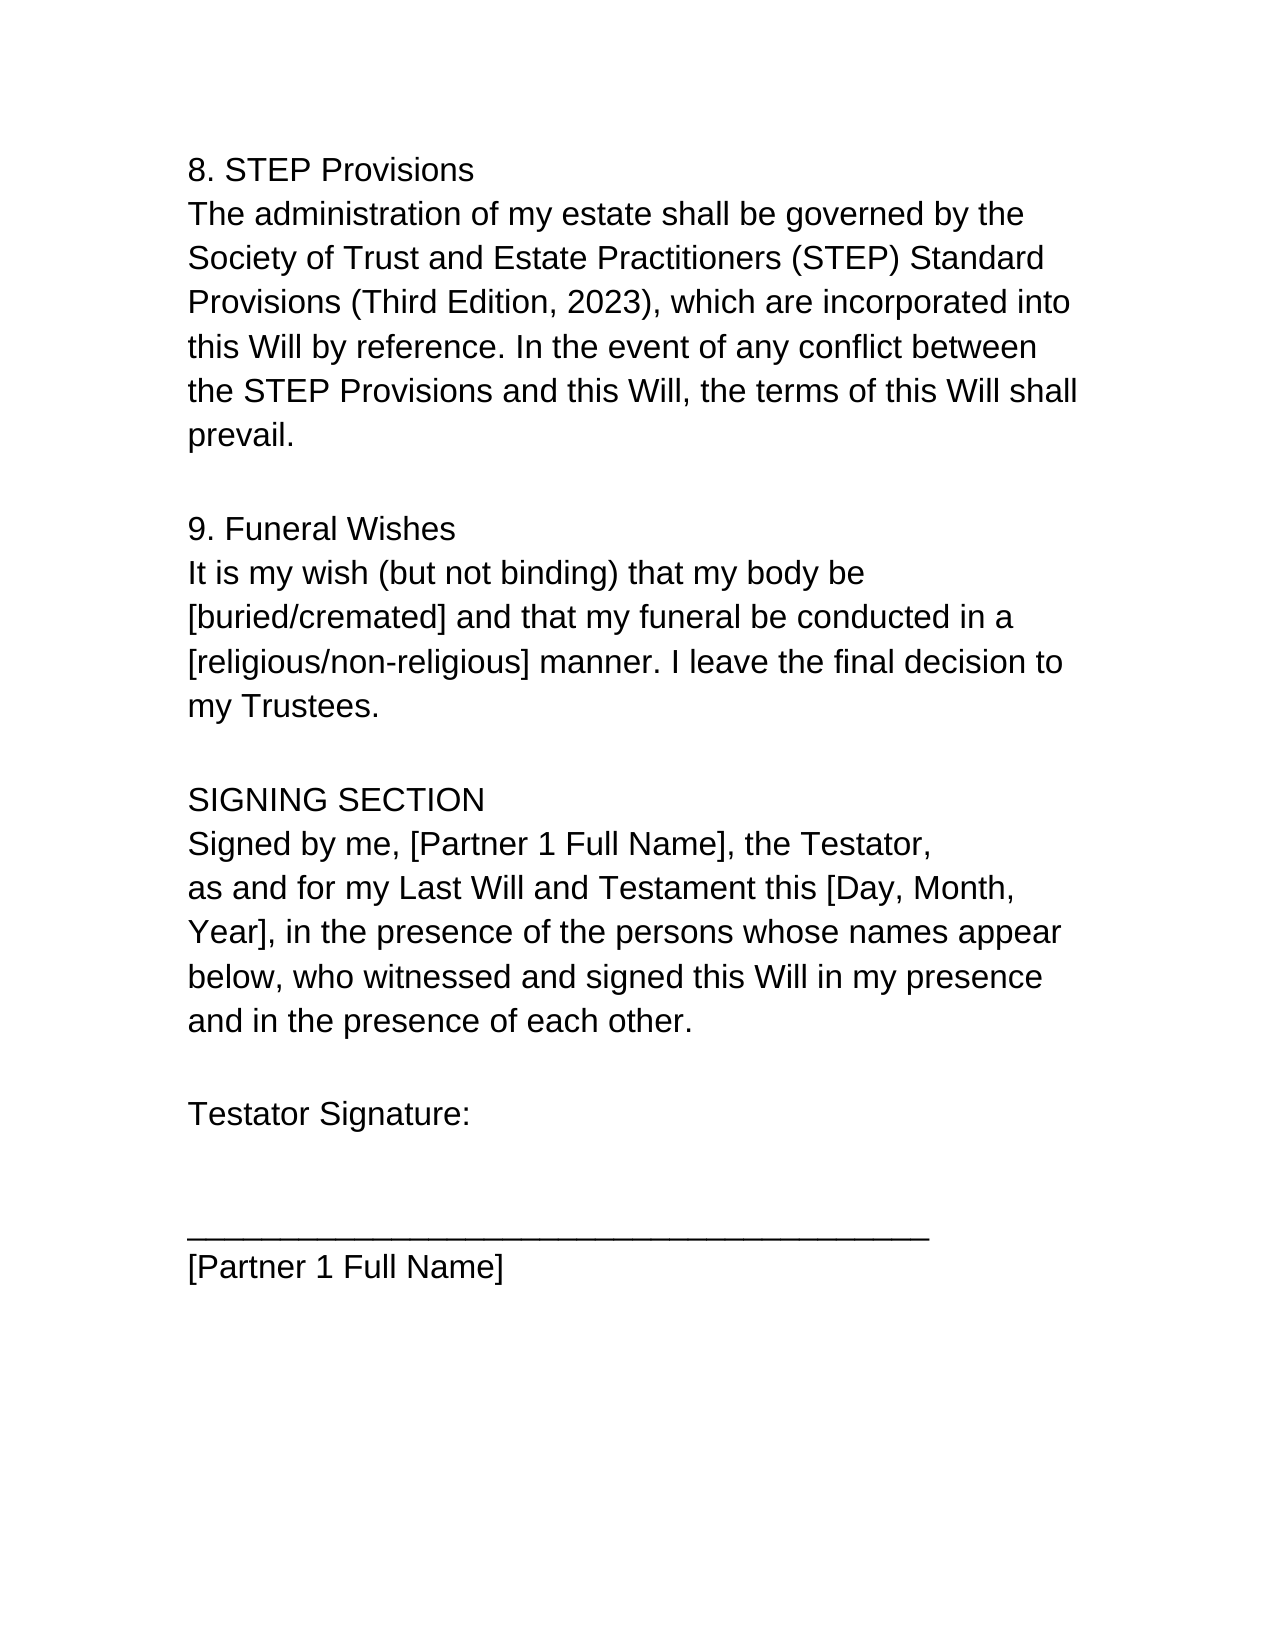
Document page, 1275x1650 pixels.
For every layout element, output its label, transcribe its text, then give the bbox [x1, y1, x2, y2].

text It is my wish (but not binding) that my body be [buried/cremated] and that my funeral be conducted in a [religious/non-religious] manner. I leave the final decision to my Trustees. [187, 553, 1087, 724]
subtitle 9. Funeral Wishes [187, 509, 1087, 548]
text ________________________________________ [Partner 1 Full Name] [187, 1159, 1087, 1286]
text Testator Signature: [187, 1094, 1087, 1133]
subtitle SIGNING SECTION [187, 780, 1087, 818]
text Signed by me, [Partner 1 Full Name], the Testator, as and for my Last Will and Testament this [Day, Month, Year], in the presence of the persons whose names appear below, who witnessed and signed this Will in my presence and in the presence of each other. [187, 824, 1087, 1069]
subtitle 8. STEP Provisions [187, 150, 1087, 188]
text The administration of my estate shall be governed by the Society of Trust and Estate Practitioners (STEP) Standard Provisions (Third Edition, 2023), which are incorporated into this Will by reference. In the event of any conflict between the STEP Provisions and this Will, the terms of this Will shall prevail. [187, 194, 1087, 453]
